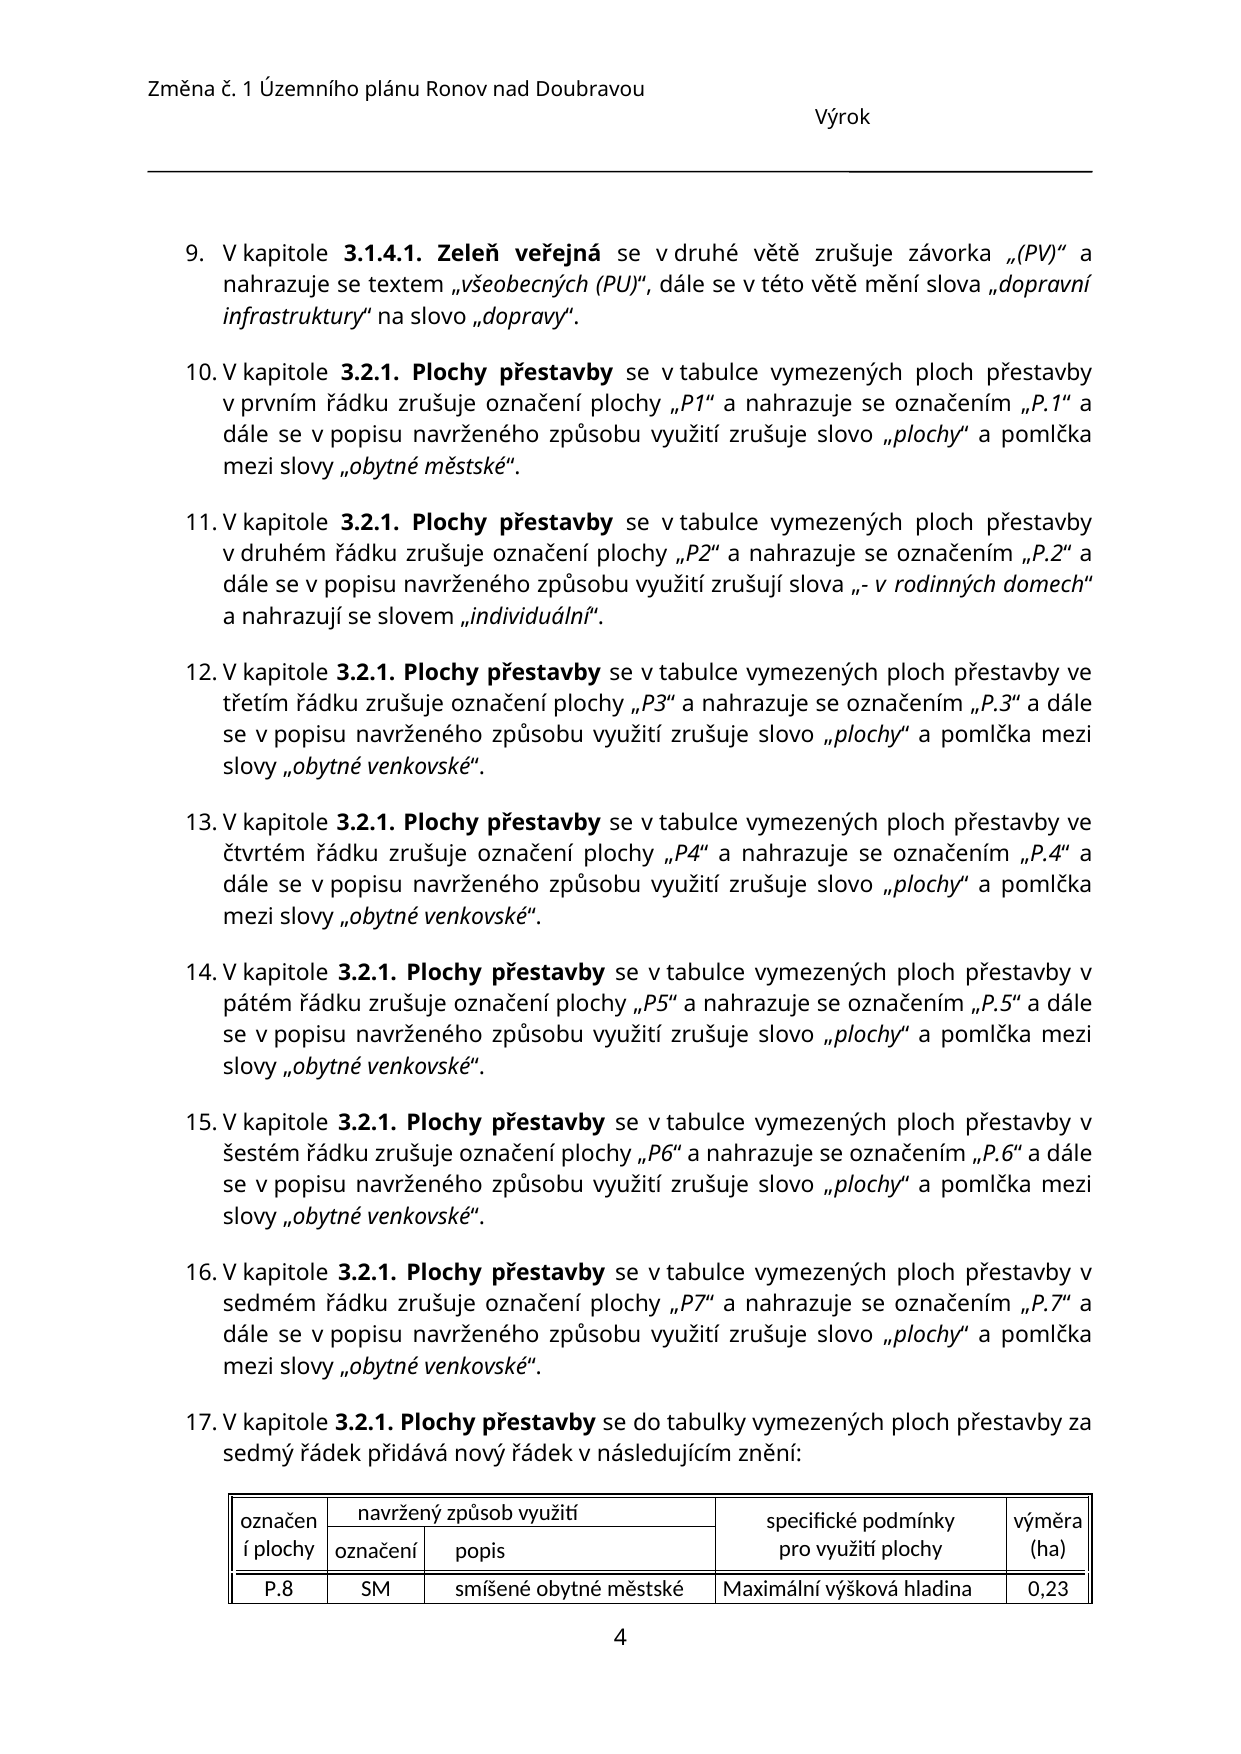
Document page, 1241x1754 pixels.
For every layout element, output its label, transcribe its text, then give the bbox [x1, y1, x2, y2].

list V kapitole 3.2.1. Plochy přestavby se v tabulce vymezených ploch přestavby v druhém řádku zrušuje označení plochy „P2“ a nahrazuje se označením „P.2“ a dále se v popisu navrženého způsobu využití zrušují slova „- v rodinných domech“ a nahrazují se slovem „individuální“. [185, 506, 1093, 631]
list V kapitole 3.2.1. Plochy přestavby se v tabulce vymezených ploch přestavby v sedmém řádku zrušuje označení plochy „P7“ a nahrazuje se označením „P.7“ a dále se v popisu navrženého způsobu využití zrušuje slovo „plochy“ a pomlčka mezi slovy „obytné venkovské“. [185, 1256, 1093, 1381]
table_cell označení [328, 1527, 424, 1570]
list V kapitole 3.2.1. Plochy přestavby se v tabulce vymezených ploch přestavby v pátém řádku zrušuje označení plochy „P5“ a nahrazuje se označením „P.5“ a dále se v popisu navrženého způsobu využití zrušuje slovo „plochy“ a pomlčka mezi slovy „obytné venkovské“. [185, 956, 1093, 1081]
list V kapitole 3.2.1. Plochy přestavby se v tabulce vymezených ploch přestavby v šestém řádku zrušuje označení plochy „P6“ a nahrazuje se označením „P.6“ a dále se v popisu navrženého způsobu využití zrušuje slovo „plochy“ a pomlčka mezi slovy „obytné venkovské“. [185, 1106, 1093, 1231]
list V kapitole 3.1.4.1. Zeleň veřejná se v druhé větě zrušuje závorka „(PV)“ a nahrazuje se textem „všeobecných (PU)“, dále se v této větě mění slova „dopravní infrastruktury“ na slovo „dopravy“. [185, 237, 1093, 331]
list V kapitole 3.2.1. Plochy přestavby se v tabulce vymezených ploch přestavby ve třetím řádku zrušuje označení plochy „P3“ a nahrazuje se označením „P.3“ a dále se v popisu navrženého způsobu využití zrušuje slovo „plochy“ a pomlčka mezi slovy „obytné venkovské“. [185, 656, 1093, 781]
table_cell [716, 1575, 1006, 1602]
table_header specifické podmínky pro využití plochy [716, 1498, 1006, 1570]
table_header navržený způsob využití [328, 1498, 715, 1526]
table_cell P.8 [230, 1570, 327, 1602]
table_cell popis [425, 1527, 715, 1570]
table_header výměra (ha) [1007, 1498, 1088, 1570]
table_header označení plochy [233, 1498, 327, 1570]
list V kapitole 3.2.1. Plochy přestavby se do tabulky vymezených ploch přestavby za sedmý řádek přidává nový řádek v následujícím znění: [185, 1406, 1093, 1468]
list V kapitole 3.2.1. Plochy přestavby se v tabulce vymezených ploch přestavby ve čtvrtém řádku zrušuje označení plochy „P4“ a nahrazuje se označením „P.4“ a dále se v popisu navrženého způsobu využití zrušuje slovo „plochy“ a pomlčka mezi slovy „obytné venkovské“. [185, 806, 1093, 931]
table_cell SM [328, 1575, 424, 1602]
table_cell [425, 1575, 715, 1602]
table_cell 0,23 [1007, 1570, 1090, 1602]
list V kapitole 3.2.1. Plochy přestavby se v tabulce vymezených ploch přestavby v prvním řádku zrušuje označení plochy „P1“ a nahrazuje se označením „P.1“ a dále se v popisu navrženého způsobu využití zrušuje slovo „plochy“ a pomlčka mezi slovy „obytné městské“. [185, 356, 1093, 481]
